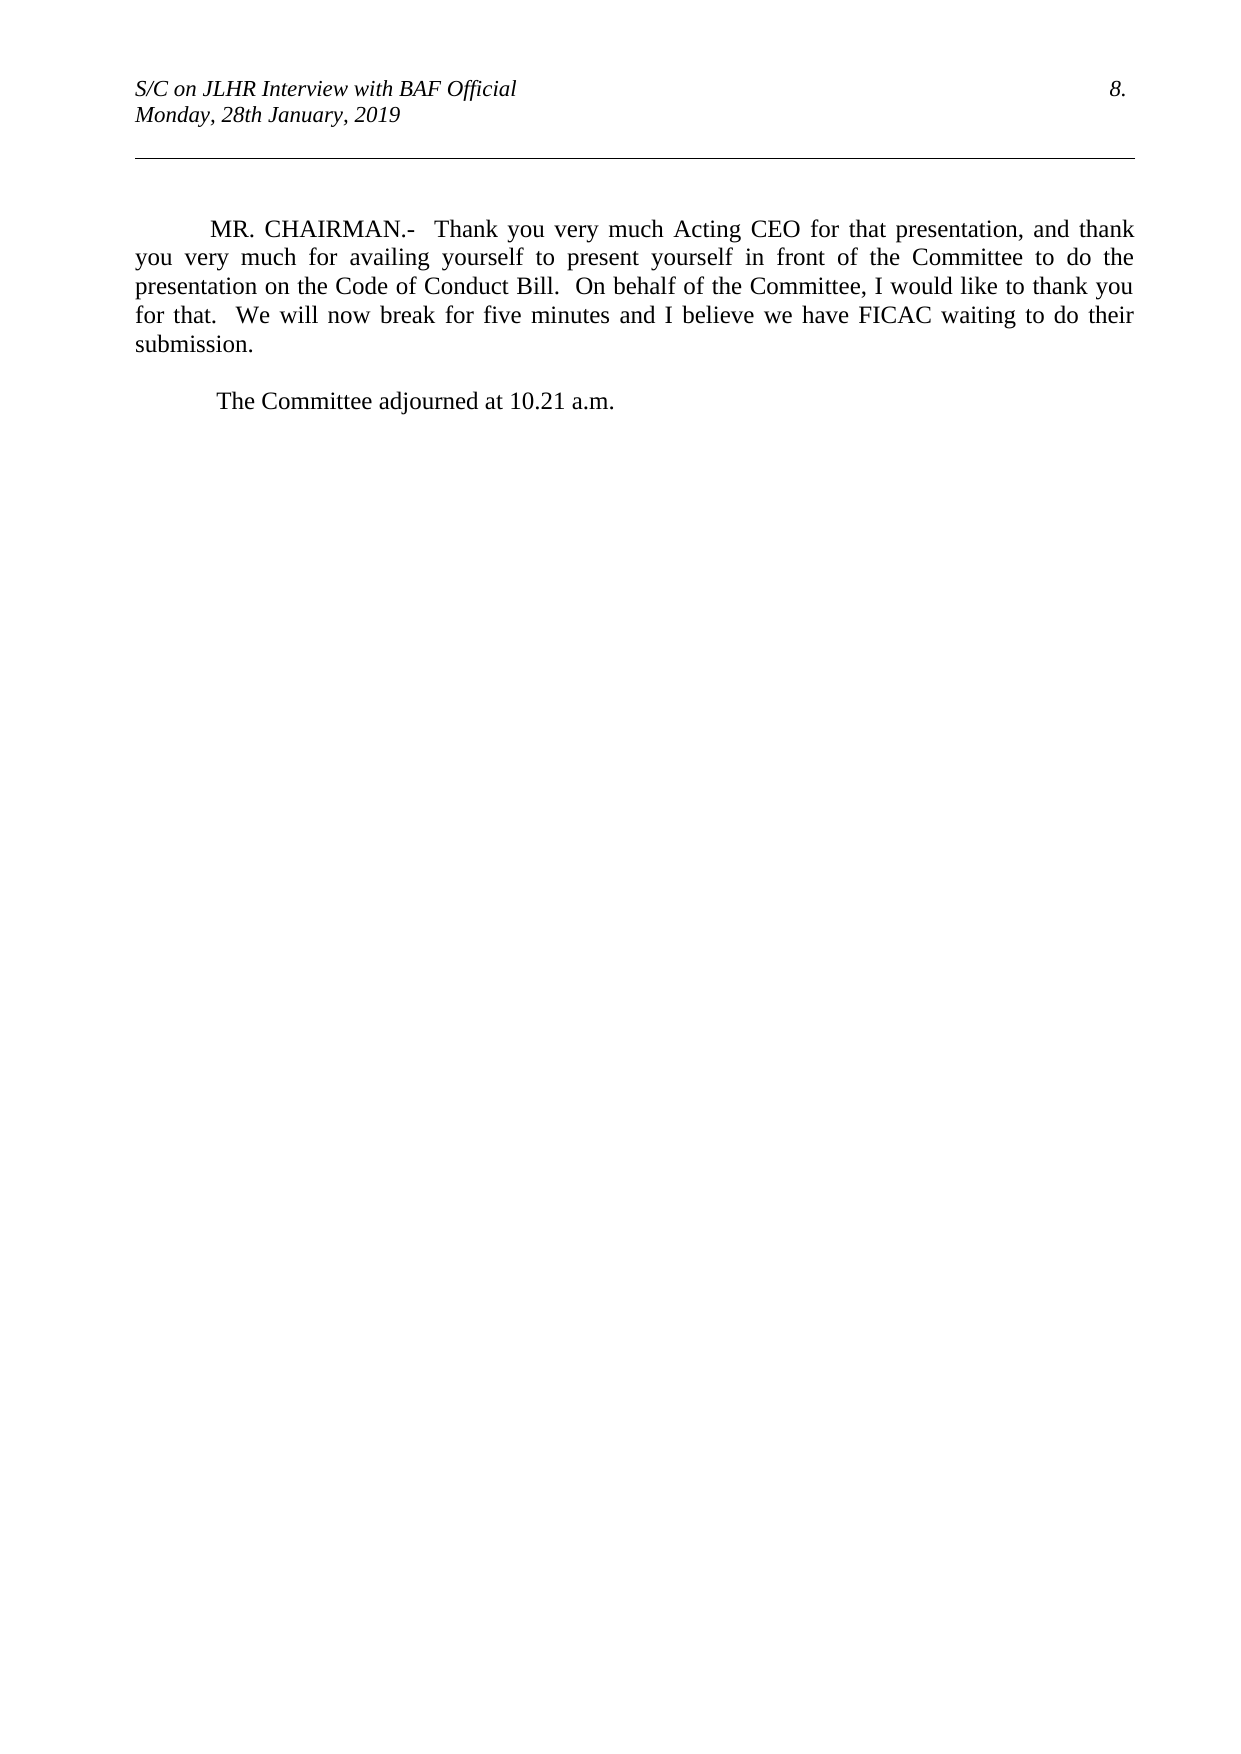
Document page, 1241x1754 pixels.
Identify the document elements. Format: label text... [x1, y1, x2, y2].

text MR. CHAIRMAN.- Thank you very much Acting CEO for that presentation, and thank you very much for availing yourself to present yourself in front of the Committee to do the presentation on the Code of Conduct Bill. On behalf of the Committee, I would like to thank you for that. We will now break for five minutes and I believe we have FICAC waiting to do their submission. [135, 214, 1135, 357]
text The Committee adjourned at 10.21 a.m. [135, 386, 1135, 415]
